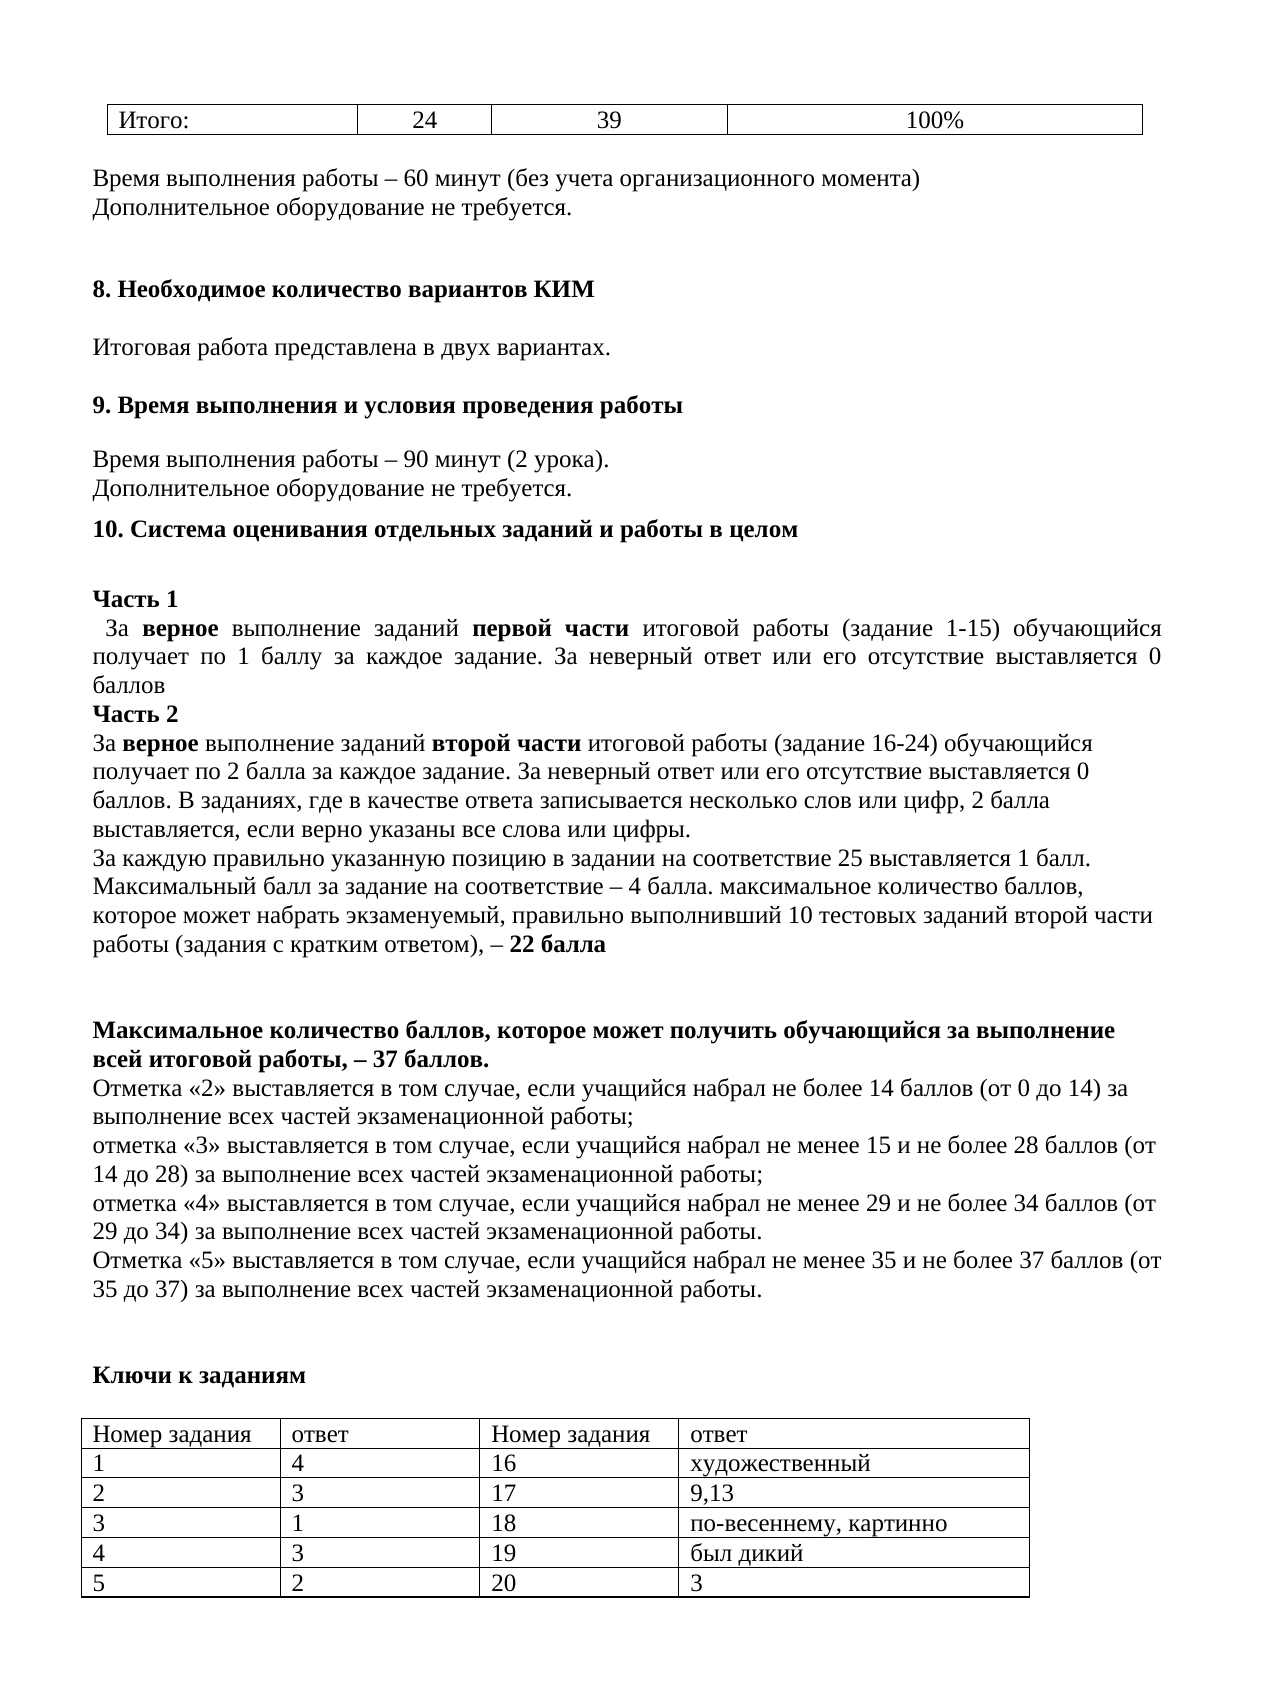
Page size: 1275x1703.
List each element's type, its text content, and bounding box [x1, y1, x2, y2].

text Часть 1 [92, 584, 1162, 613]
table_cell 4 [281, 1449, 479, 1477]
table_cell 3 [679, 1568, 1029, 1596]
text Отметка «2» выставляется в том случае, если учащийся набрал не более 14 баллов (от 0 до 14) за выполнение всех частей экзаменационной работы; [92, 1073, 1162, 1130]
text Итоговая работа представлена в двух вариантах. [92, 332, 1162, 361]
table_header ответ [679, 1419, 1029, 1447]
text За каждую правильно указанную позицию в задании на соответствие 25 выставляется 1 балл. Максимальный балл за задание на соответствие – 4 балла. максимальное количество баллов, которое может набрать экзаменуемый, правильно выполнивший 10 тестовых заданий второй части работы (задания с кратким ответом), – 22 балла [92, 843, 1162, 958]
table_cell 100% [728, 105, 1142, 133]
text За верное выполнение заданий второй части итоговой работы (задание 16-24) обучающийся получает по 2 балла за каждое задание. За неверный ответ или его отсутствие выставляется 0 баллов. В заданиях, где в качестве ответа записывается несколько слов или цифр, 2 балла выставляется, если верно указаны все слова или цифры. [92, 728, 1162, 843]
table_cell 24 [358, 105, 491, 133]
table_cell 3 [281, 1538, 479, 1567]
text Время выполнения работы – 60 минут (без учета организационного момента) [92, 163, 1162, 192]
table_cell 20 [480, 1568, 678, 1596]
table_cell 16 [480, 1449, 678, 1477]
text 8.​ Необходимое количество вариантов КИМ [92, 274, 1162, 303]
text отметка «4» выставляется в том случае, если учащийся набрал не менее 29 и не более 34 баллов (от 29 до 34) за выполнение всех частей экзаменационной работы. [92, 1188, 1162, 1245]
table_cell 2 [82, 1478, 280, 1507]
text Дополнительное оборудование не требуется. [92, 192, 1162, 221]
text За верное выполнение заданий первой части итоговой работы (задание 1-15) обучающийся получает по 1 баллу за каждое задание. За неверный ответ или его отсутствие выставляется 0 баллов [92, 613, 1162, 699]
text Максимальное количество баллов, которое может получить обучающийся за выполнение всей итоговой работы, – 37 баллов. [92, 1015, 1162, 1073]
table_cell был дикий [679, 1538, 1029, 1567]
text отметка «3» выставляется в том случае, если учащийся набрал не менее 15 и не более 28 баллов (от 14 до 28) за выполнение всех частей экзаменационной работы; [92, 1130, 1162, 1188]
table_cell 1 [82, 1449, 280, 1477]
table_cell 17 [480, 1478, 678, 1507]
text Отметка «5» выставляется в том случае, если учащийся набрал не менее 35 и не более 37 баллов (от 35 до 37) за выполнение всех частей экзаменационной работы. [92, 1245, 1162, 1303]
table_cell 5 [82, 1568, 280, 1596]
text Ключи к заданиям [92, 1360, 1162, 1389]
text 10.​ Система оценивания отдельных заданий и работы в целом [92, 514, 1162, 543]
table_cell 4 [82, 1538, 280, 1567]
table_cell 2 [281, 1568, 479, 1596]
table_cell 3 [82, 1508, 280, 1537]
text 9.​ Время выполнения и условия проведения работы [92, 390, 1162, 419]
table_header ответ [281, 1419, 479, 1447]
text Время выполнения работы – 90 минут (2 урока). [92, 444, 1162, 473]
table_cell 9,13 [679, 1478, 1029, 1507]
table_header Номер задания [82, 1419, 280, 1447]
table_cell по-весеннему, картинно [679, 1508, 1029, 1537]
table_cell 18 [480, 1508, 678, 1537]
table_cell Итого: [108, 105, 357, 133]
table_cell художественный [679, 1449, 1029, 1477]
table_cell 1 [281, 1508, 479, 1537]
text Часть 2 [92, 699, 1162, 728]
table_cell 19 [480, 1538, 678, 1567]
table_cell 3 [281, 1478, 479, 1507]
table_header Номер задания [480, 1419, 678, 1447]
table_cell 39 [492, 105, 727, 133]
text Дополнительное оборудование не требуется. [92, 473, 1162, 501]
